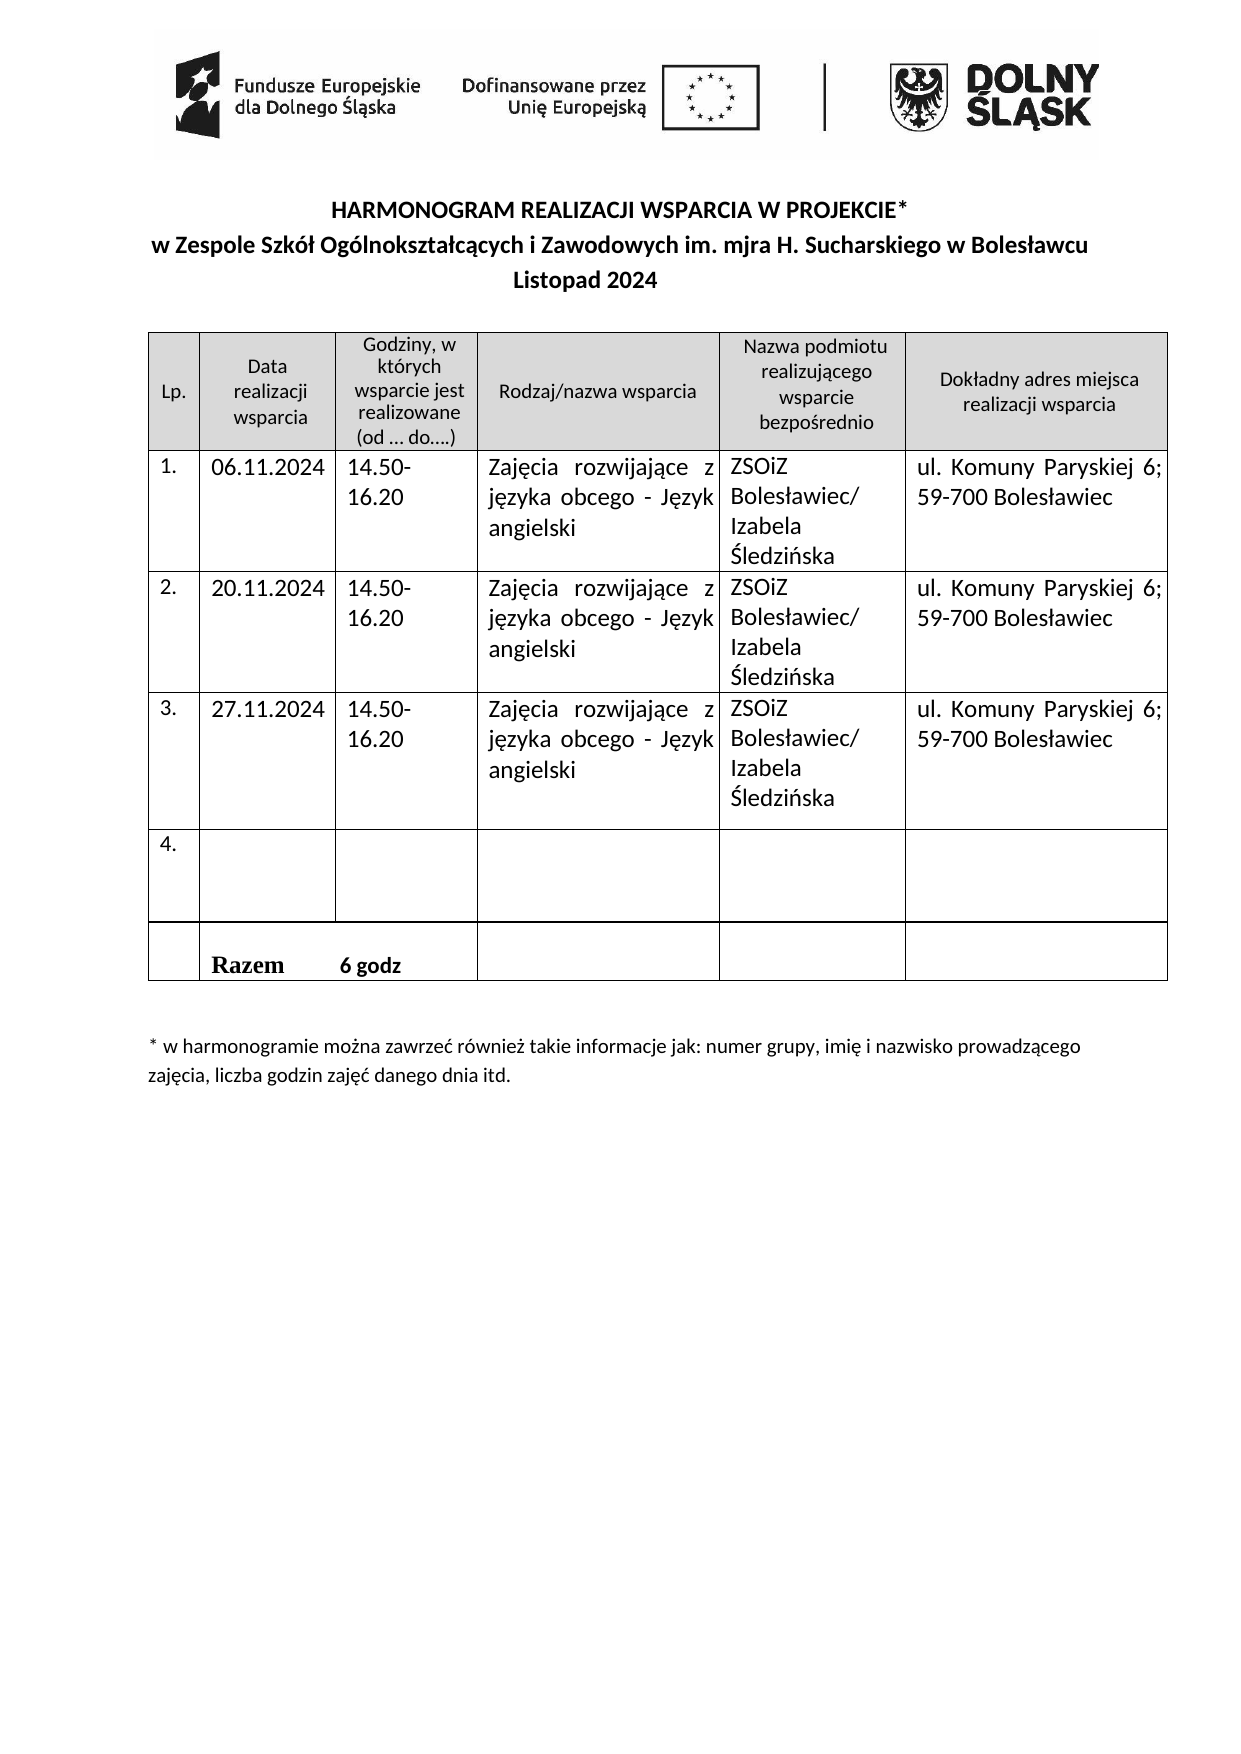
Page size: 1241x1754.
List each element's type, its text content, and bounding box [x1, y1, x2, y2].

table_cell ul. Komuny Paryskiej 6; 59-700 Bolesławiec [906, 693, 1167, 828]
table_cell [478, 830, 719, 921]
table_cell ZSOiZ Bolesławiec/ Izabela Śledzińska [720, 693, 905, 828]
table_cell 20.11.2024 [200, 572, 335, 692]
table_cell [906, 923, 1167, 979]
picture [154, 29, 1099, 160]
table_cell [478, 923, 719, 979]
text HARMONOGRAM REALIZACJI WSPARCIA W PROJEKCIE* [148, 194, 1093, 224]
table_cell [200, 830, 335, 921]
text * w harmonogramie można zawrzeć również takie informacje jak: numer grupy, imię i nazwisko prowadzącego zajęcia, liczba godzin zajęć danego dnia itd. [148, 1034, 1099, 1088]
table_cell Zajęcia rozwijające z języka obcego - Język angielski [478, 693, 719, 828]
table_cell 3. [149, 693, 199, 828]
table_cell 14.50- 16.20 [336, 572, 477, 692]
table_header Data realizacji wsparcia [200, 333, 335, 450]
table_cell [720, 923, 905, 979]
table_cell ul. Komuny Paryskiej 6; 59-700 Bolesławiec [906, 451, 1167, 571]
table_cell ZSOiZ Bolesławiec/ Izabela Śledzińska [720, 572, 905, 692]
table_header Dokładny adres miejsca realizacji wsparcia [906, 333, 1167, 450]
table_cell Zajęcia rozwijające z języka obcego - Język angielski [478, 451, 719, 571]
table_cell Razem 6 godz [200, 923, 477, 979]
table_cell [149, 923, 199, 979]
table_header Lp. [149, 333, 199, 450]
table_cell 4. [149, 830, 199, 921]
table_header Godziny, w których wsparcie jest realizowane (od … do….) [336, 333, 477, 450]
table_cell 14.50- 16.20 [336, 693, 477, 828]
table_cell 2. [149, 572, 199, 692]
table_cell ul. Komuny Paryskiej 6; 59-700 Bolesławiec [906, 572, 1167, 692]
table_cell [336, 830, 477, 921]
table_header Rodzaj/nazwa wsparcia [478, 333, 719, 450]
table_cell 1. [149, 451, 199, 571]
table_cell 14.50- 16.20 [336, 451, 477, 571]
table_cell ZSOiZ Bolesławiec/ Izabela Śledzińska [720, 451, 905, 571]
table_cell Zajęcia rozwijające z języka obcego - Język angielski [478, 572, 719, 692]
table_cell 27.11.2024 [200, 693, 335, 828]
table_cell [906, 830, 1167, 921]
table_cell 06.11.2024 [200, 451, 335, 571]
table_cell [720, 830, 905, 921]
text w Zespole Szkół Ogólnokształcących i Zawodowych im. mjra H. Sucharskiego w Bolesławcu Listopad 2024 [151, 229, 1099, 294]
table_header Nazwa podmiotu realizującego wsparcie bezpośrednio [720, 333, 905, 450]
